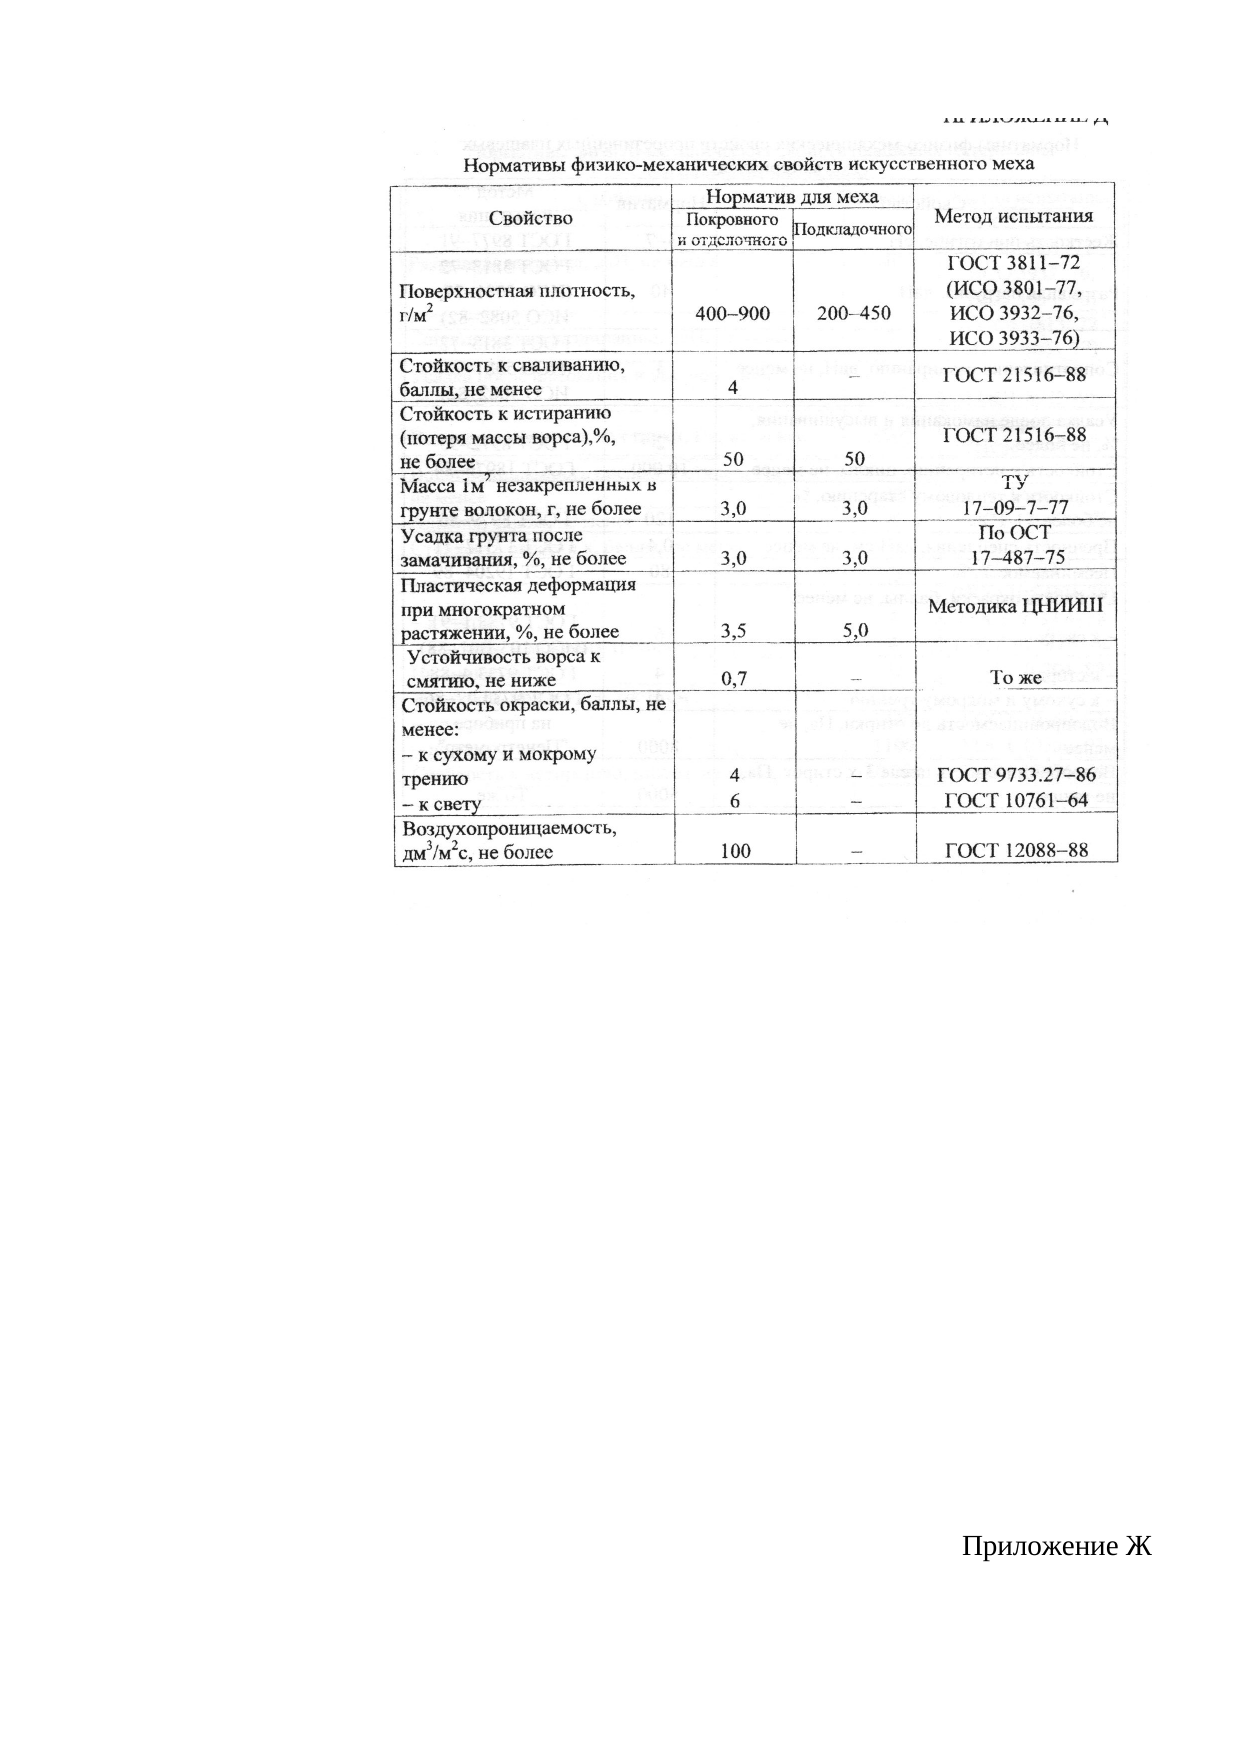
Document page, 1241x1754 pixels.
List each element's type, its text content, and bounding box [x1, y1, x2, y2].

picture [373, 118, 1152, 925]
text Приложение Ж [177, 1528, 1152, 1562]
